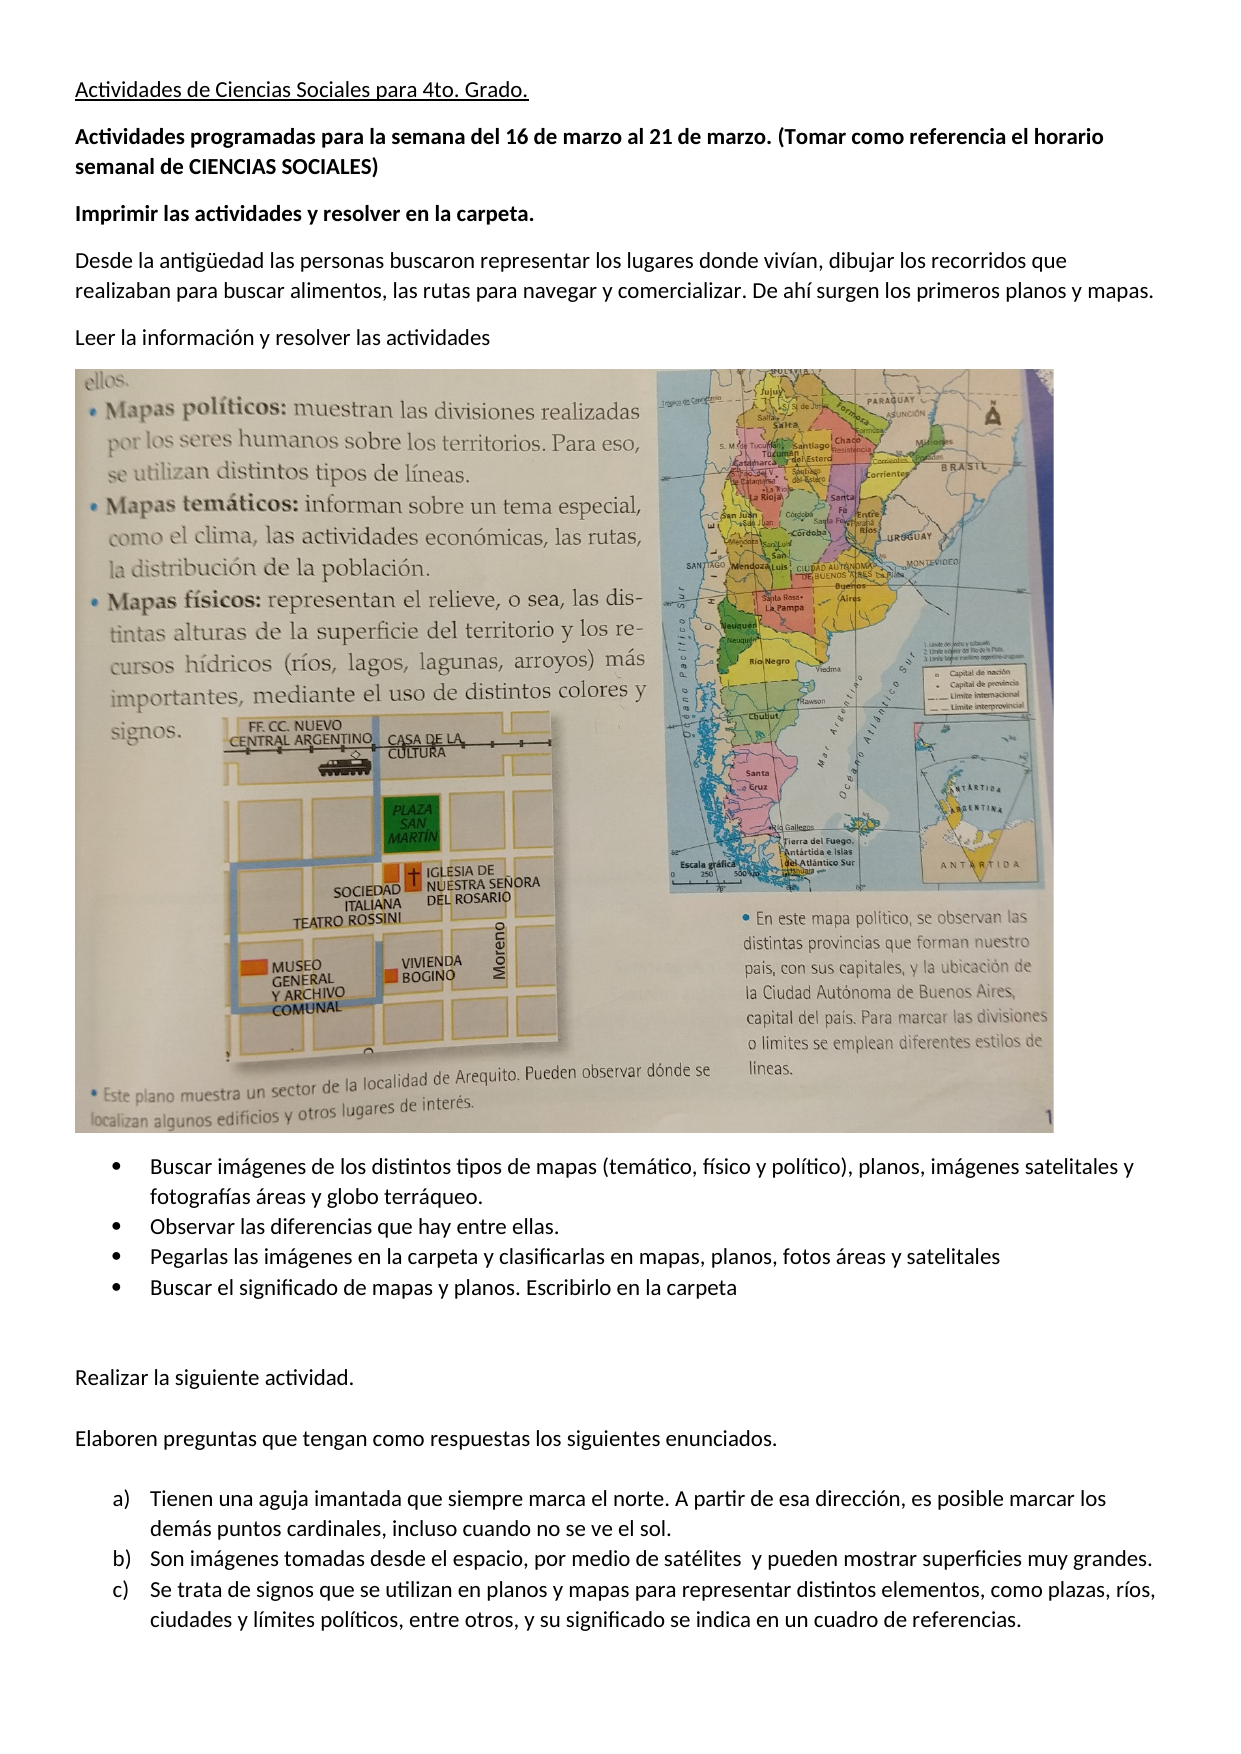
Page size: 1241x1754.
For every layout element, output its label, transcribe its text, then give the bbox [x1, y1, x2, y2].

list Pegarlas las imágenes en la carpeta y clasificarlas en mapas, planos, fotos áreas y satelitales [112, 1242, 1165, 1270]
list Se trata de signos que se utilizan en planos y mapas para representar distintos elementos, como plazas, ríos, ciudades y límites políticos, entre otros, y su significado se indica en un cuadro de referencias. [112, 1575, 1165, 1633]
list Buscar imágenes de los distintos tipos de mapas (temático, físico y político), planos, imágenes satelitales y fotografías áreas y globo terráqueo. [112, 1152, 1165, 1210]
picture [75, 369, 1054, 1133]
list Tienen una aguja imantada que siempre marca el norte. A partir de esa dirección, es posible marcar los demás puntos cardinales, incluso cuando no se ve el sol. [112, 1484, 1165, 1542]
list Son imágenes tomadas desde el espacio, por medio de satélites y pueden mostrar superficies muy grandes. [112, 1544, 1165, 1572]
list Buscar el significado de mapas y planos. Escribirlo en la carpeta [112, 1273, 1165, 1301]
text Actividades programadas para la semana del 16 de marzo al 21 de marzo. (Tomar como referencia el horario semanal de CIENCIAS SOCIALES) [75, 122, 1165, 180]
text Desde la antigüedad las personas buscaron representar los lugares donde vivían, dibujar los recorridos que realizaban para buscar alimentos, las rutas para navegar y comercializar. De ahí surgen los primeros planos y mapas. [75, 246, 1165, 304]
list Realizar la siguiente actividad. [75, 1363, 1165, 1391]
text Actividades de Ciencias Sociales para 4to. Grado. [75, 75, 1165, 103]
list Elaboren preguntas que tengan como respuestas los siguientes enunciados. [75, 1424, 1165, 1452]
text Imprimir las actividades y resolver en la carpeta. [75, 199, 1165, 227]
text Leer la información y resolver las actividades [75, 323, 1165, 351]
list Observar las diferencias que hay entre ellas. [112, 1212, 1165, 1240]
